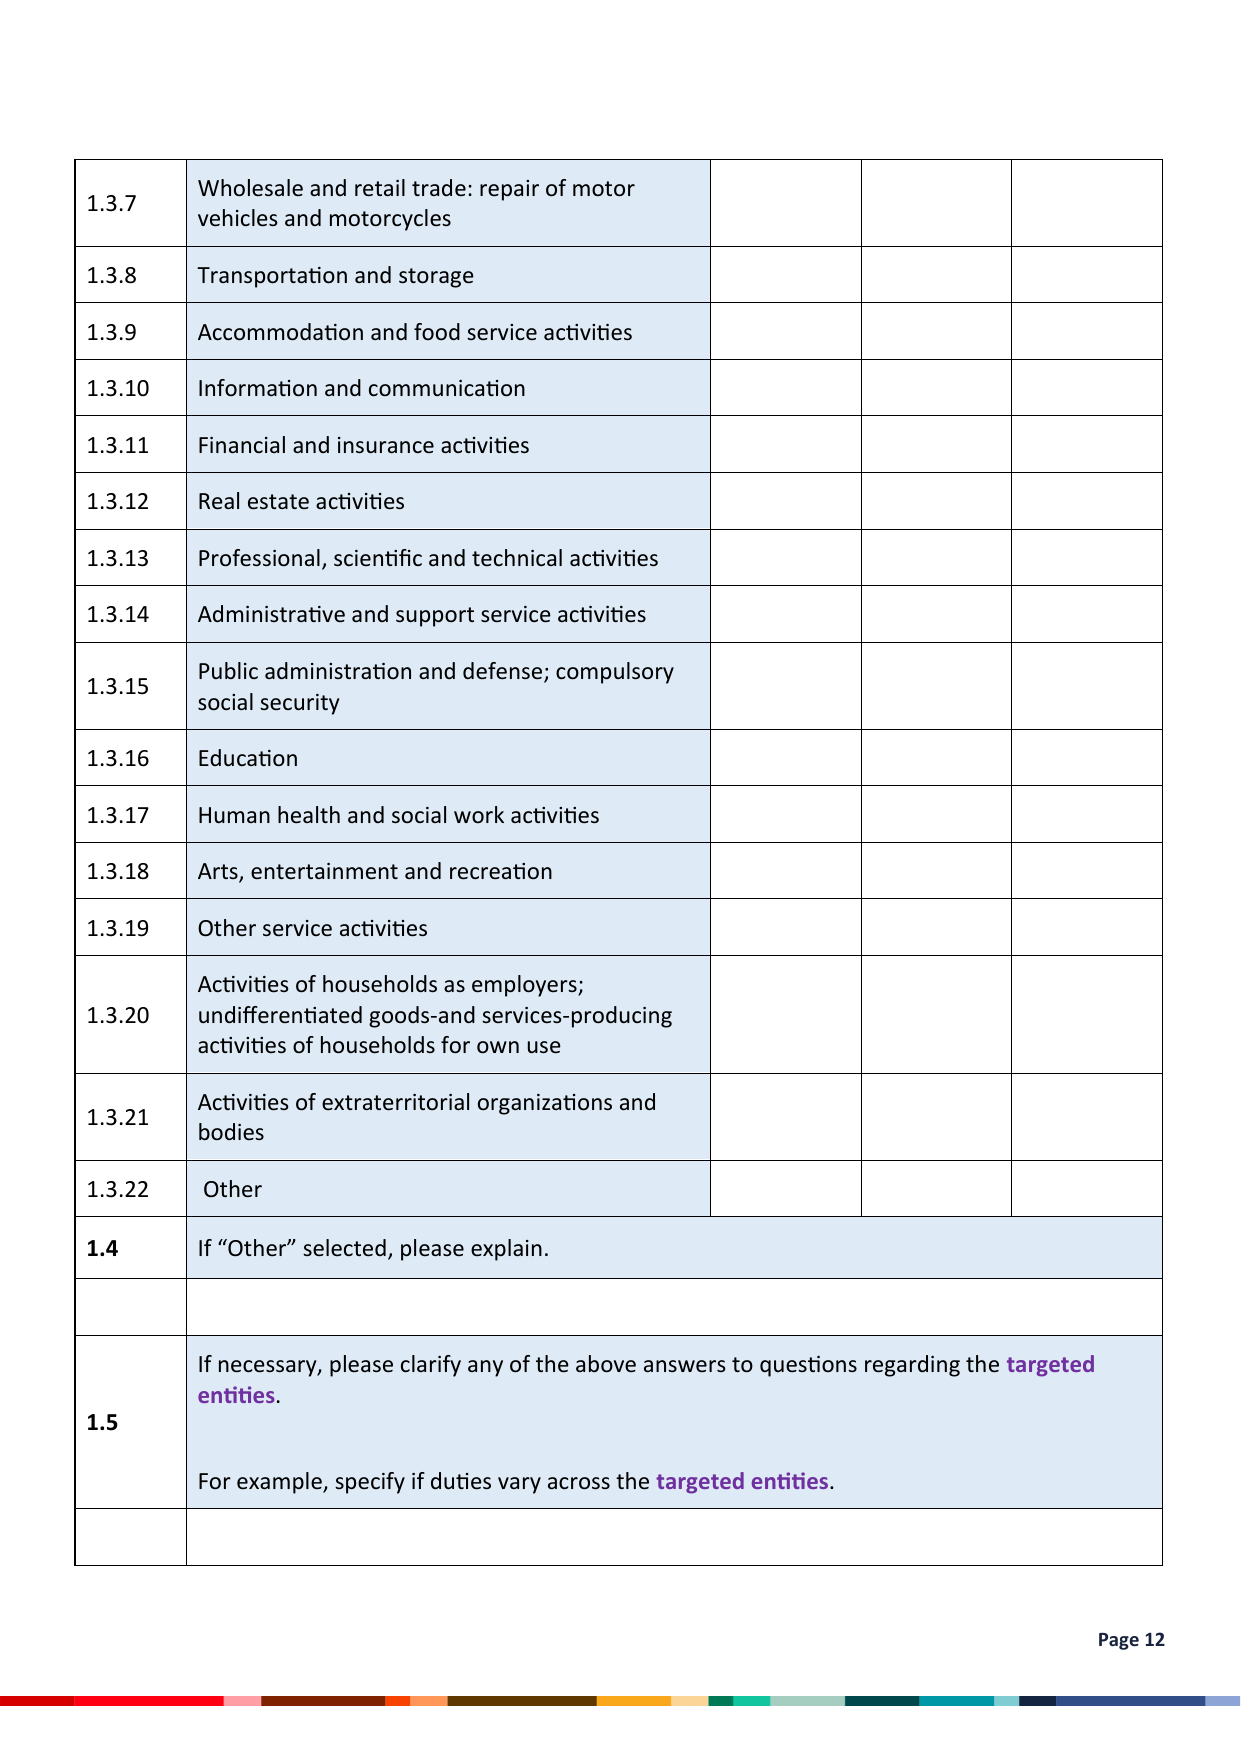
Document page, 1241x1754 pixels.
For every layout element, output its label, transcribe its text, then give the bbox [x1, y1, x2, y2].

table_cell [862, 473, 1011, 528]
table_cell [862, 1074, 1011, 1159]
table_cell [711, 360, 861, 415]
table_cell 1.3.9 [76, 303, 186, 359]
table_cell [711, 1074, 861, 1159]
table_cell [711, 899, 861, 955]
table_cell 1.3.18 [76, 843, 186, 898]
table_cell [1012, 303, 1162, 359]
table_cell [1012, 899, 1162, 955]
table_cell [711, 530, 861, 585]
table_cell [1012, 1161, 1162, 1216]
table_cell [711, 786, 861, 842]
table_cell Other service activities [187, 899, 710, 955]
table_cell [711, 160, 861, 246]
table_cell 1.3.17 [76, 786, 186, 842]
table_cell 1.3.10 [76, 360, 186, 415]
table_cell [711, 416, 861, 472]
table_cell 1.3.19 [76, 899, 186, 955]
table_cell Education [187, 730, 710, 785]
table_cell [711, 843, 861, 898]
table_cell [1012, 247, 1162, 302]
table_cell 1.3.7 [76, 160, 186, 246]
table_cell 1.3.15 [76, 643, 186, 729]
table_cell 1.3.14 [76, 586, 186, 642]
table_cell 1.3.11 [76, 416, 186, 472]
table_cell [862, 786, 1011, 842]
table_cell [1012, 416, 1162, 472]
table_cell [711, 586, 861, 642]
table_cell [1012, 843, 1162, 898]
table_cell [862, 247, 1011, 302]
table_cell [862, 530, 1011, 585]
table_cell Arts, entertainment and recreation [187, 843, 710, 898]
table_cell [187, 1279, 1162, 1335]
table_cell [76, 1509, 186, 1564]
table_cell If “Other” selected, please explain. [187, 1217, 1162, 1278]
table_cell [711, 303, 861, 359]
table_cell [711, 643, 861, 729]
table_cell [862, 843, 1011, 898]
table_cell 1.3.8 [76, 247, 186, 302]
table_cell [76, 1279, 186, 1335]
table_cell Financial and insurance activities [187, 416, 710, 472]
table_cell [1012, 643, 1162, 729]
table_cell [711, 247, 861, 302]
table_cell Real estate activities [187, 473, 710, 528]
table_cell [1012, 360, 1162, 415]
table_cell [1012, 586, 1162, 642]
table_cell [862, 730, 1011, 785]
table_cell [862, 956, 1011, 1072]
table_cell Information and communication [187, 360, 710, 415]
table_cell [862, 360, 1011, 415]
table_cell [1012, 956, 1162, 1072]
table_cell [711, 1161, 861, 1216]
table_cell [1012, 730, 1162, 785]
table_cell Activities of extraterritorial organizations and bodies [187, 1074, 710, 1159]
table_cell Professional, scientific and technical activities [187, 530, 710, 585]
table_cell Other [187, 1161, 710, 1216]
table_cell [862, 899, 1011, 955]
table_cell [711, 730, 861, 785]
table_cell Activities of households as employers; undifferentiated goods-and services-producing activities of households for own use [187, 956, 710, 1072]
table_cell Public administration and defense; compulsory social security [187, 643, 710, 729]
table_cell [711, 473, 861, 528]
table_cell 1.3.20 [76, 956, 186, 1072]
table_cell [1012, 786, 1162, 842]
table_cell Transportation and storage [187, 247, 710, 302]
table_cell 1.3.16 [76, 730, 186, 785]
table_cell [862, 643, 1011, 729]
table_cell Human health and social work activities [187, 786, 710, 842]
table_cell [1012, 530, 1162, 585]
table_cell [711, 956, 861, 1072]
table_cell Administrative and support service activities [187, 586, 710, 642]
table_cell [862, 160, 1011, 246]
table_cell [1012, 1074, 1162, 1159]
table_cell 1.4 [76, 1217, 186, 1278]
table_cell Accommodation and food service activities [187, 303, 710, 359]
picture [0, 1696, 1241, 1706]
table_cell 1.5 [76, 1336, 186, 1508]
table_cell [862, 586, 1011, 642]
table_cell Wholesale and retail trade: repair of motor vehicles and motorcycles [187, 160, 710, 246]
table_cell 1.3.13 [76, 530, 186, 585]
table_cell [862, 303, 1011, 359]
table_cell 1.3.22 [76, 1161, 186, 1216]
table_cell [187, 1509, 1162, 1564]
table_cell 1.3.21 [76, 1074, 186, 1159]
table_cell [1012, 473, 1162, 528]
table_cell [862, 416, 1011, 472]
table_cell If necessary, please clarify any of the above answers to questions regarding the targeted entities. For example, specify if duties vary across the targeted entities. [187, 1336, 1162, 1508]
table_cell [1012, 160, 1162, 246]
table_cell 1.3.12 [76, 473, 186, 528]
table_cell [862, 1161, 1011, 1216]
